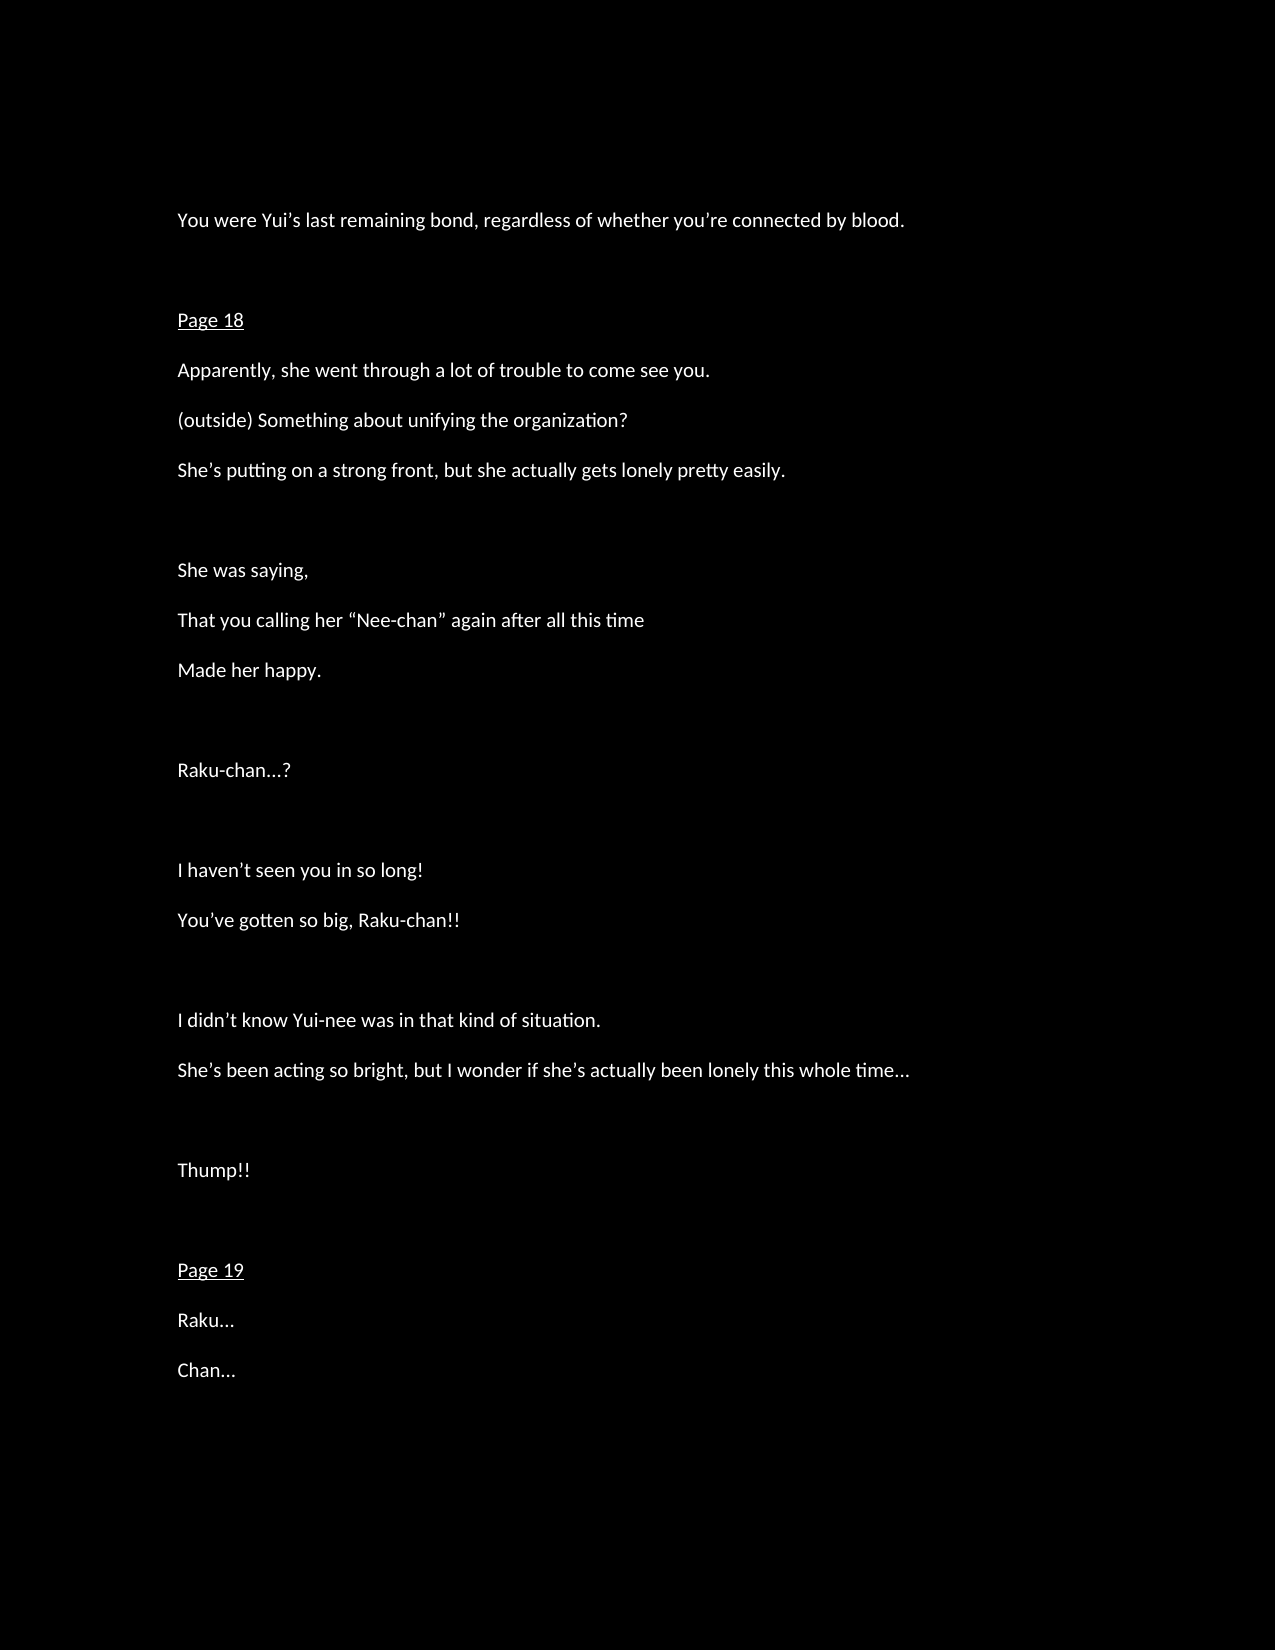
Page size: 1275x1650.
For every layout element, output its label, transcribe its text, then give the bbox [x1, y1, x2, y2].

text Chan... [177, 1357, 1098, 1382]
text Made her happy. [177, 657, 1098, 682]
text Apparently, she went through a lot of trouble to come see you. [177, 357, 1098, 382]
text You’ve gotten so big, Raku-chan!! [177, 907, 1098, 932]
text Thump!! [177, 1157, 1098, 1182]
text Raku... [177, 1307, 1098, 1332]
text I didn’t know Yui-nee was in that kind of situation. [177, 1007, 1098, 1032]
text She’s been acting so bright, but I wonder if she’s actually been lonely this whole time... [177, 1057, 1098, 1082]
text (outside) Something about unifying the organization? [177, 407, 1098, 432]
text That you calling her “Nee-chan” again after all this time [177, 607, 1098, 632]
text She’s putting on a strong front, but she actually gets lonely pretty easily. [177, 457, 1098, 482]
text Page 19 [177, 1257, 1098, 1282]
text Raku-chan...? [177, 757, 1098, 782]
text Page 18 [177, 307, 1098, 332]
text She was saying, [177, 557, 1098, 582]
text You were Yui’s last remaining bond, regardless of whether you’re connected by blood. [177, 207, 1098, 232]
text I haven’t seen you in so long! [177, 857, 1098, 882]
